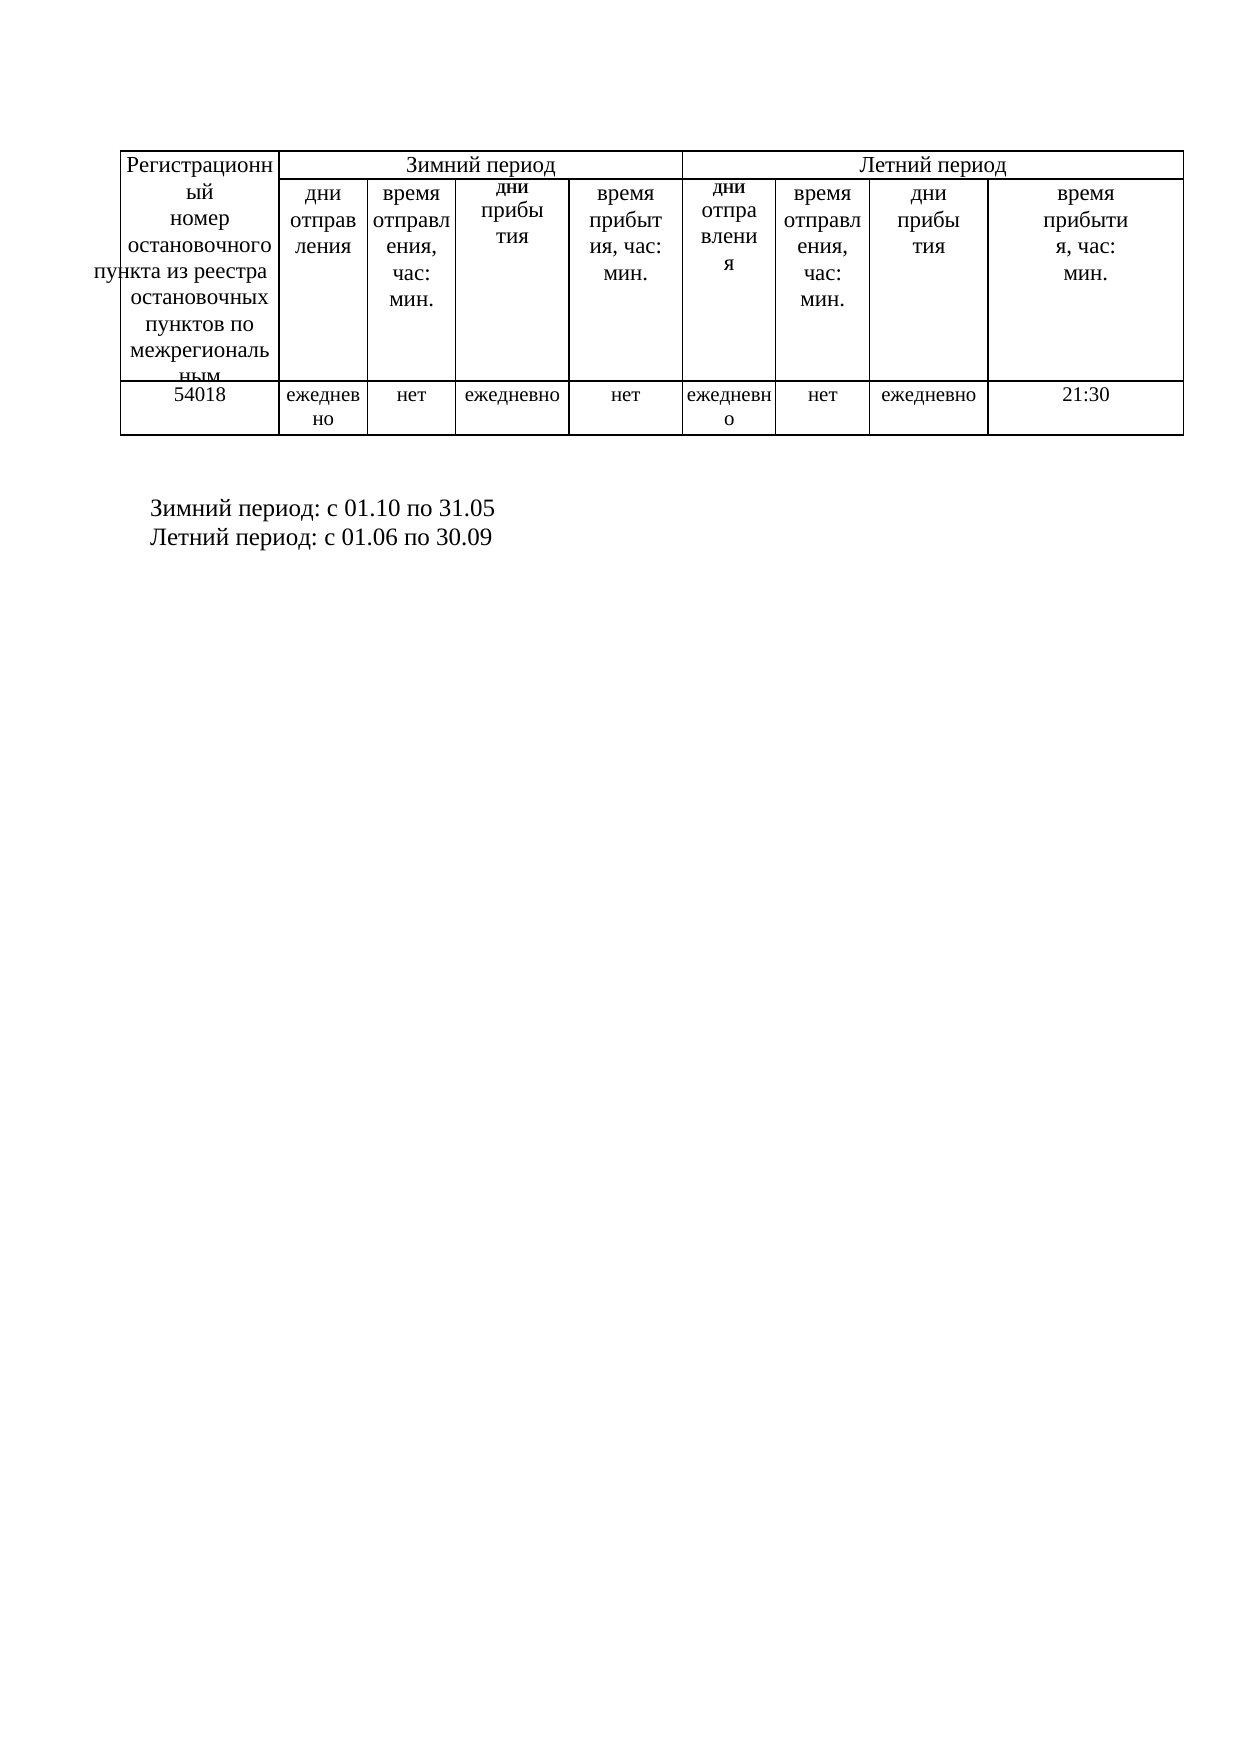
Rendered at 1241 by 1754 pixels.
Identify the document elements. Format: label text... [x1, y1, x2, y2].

table_cell нет [368, 382, 455, 434]
table_cell ежедневно [280, 382, 367, 434]
table_cell дни прибы тия [870, 180, 987, 380]
table_header Зимний период [280, 152, 682, 178]
table_cell время прибыт ия, час: мин. [570, 180, 682, 380]
table_cell ДНИ прибы тия [456, 180, 568, 380]
table_cell время прибыти я, час: мин. [989, 180, 1183, 380]
table_cell время отправл ения, час: мин. [776, 180, 869, 380]
text Зимний период: с 01.10 по 31.05 [150, 493, 1090, 522]
table_cell ДНИ отпра влени я [683, 180, 775, 380]
table_cell ежедневно [456, 382, 568, 434]
table_cell ежедневно [870, 382, 987, 434]
table_cell 54018 [121, 382, 278, 434]
table_cell нет [776, 382, 869, 434]
table_header Летний период [683, 152, 1183, 178]
table_cell нет [570, 382, 682, 434]
table_cell 21:30 [989, 382, 1183, 434]
text Летний период: с 01.06 по 30.09 [150, 522, 1090, 551]
table_header Регистрационный номер остановочного пункта из реестра остановочных пунктов по межрегиональным маршрутам регулярных перевозок [121, 152, 278, 380]
table_cell время отправл ения, час: мин. [368, 180, 455, 380]
table_cell ежедневно [683, 382, 775, 434]
table_cell дни отправ ления [280, 180, 367, 380]
